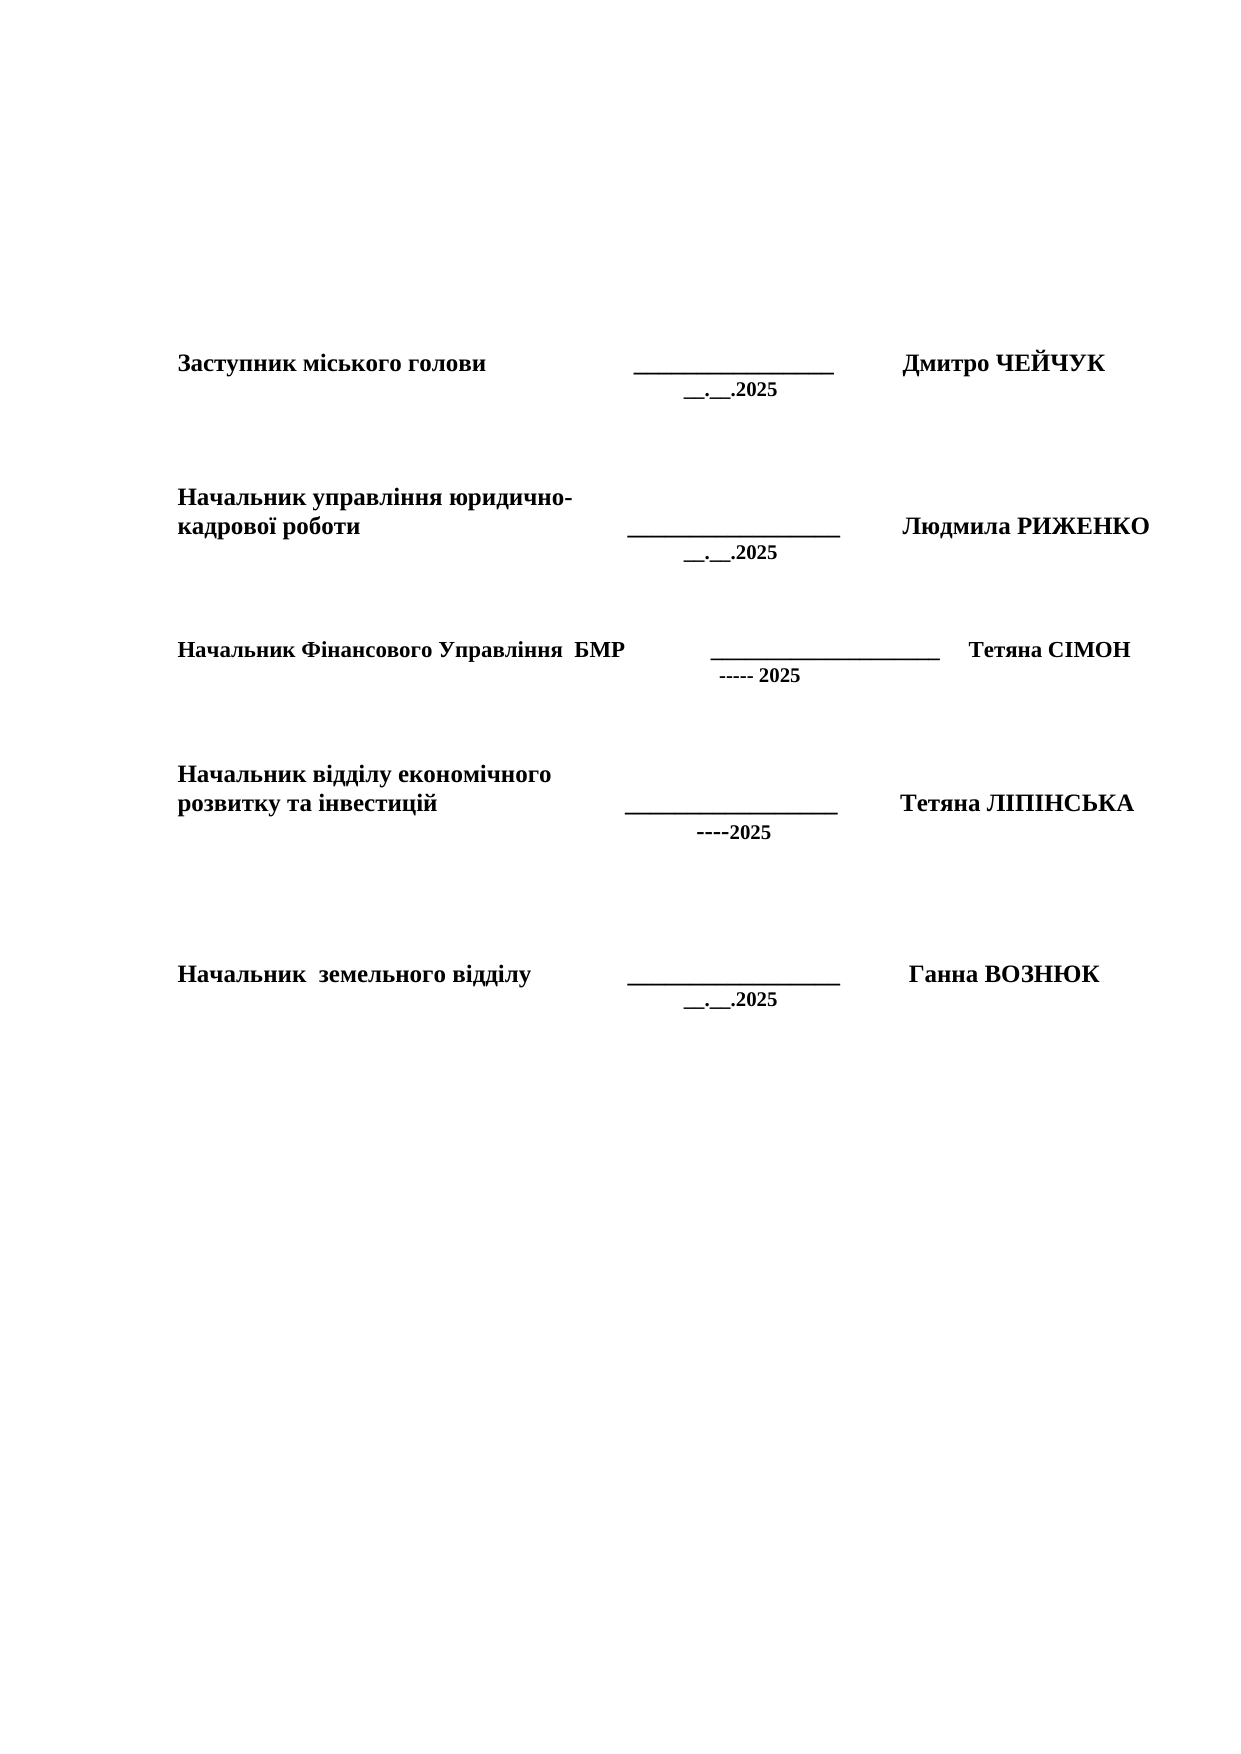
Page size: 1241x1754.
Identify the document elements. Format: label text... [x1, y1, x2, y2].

text кадрової роботи _________________ Людмила РИЖЕНКО [177, 511, 1181, 540]
text ----2025 [177, 816, 1181, 845]
text Начальник Фінансового Управління БМР ____________________ Тетяна СІМОН [177, 636, 1181, 663]
text Начальник відділу економічного [177, 759, 1181, 788]
text __.__.2025 [177, 377, 1181, 401]
text розвитку та інвестицій _________________ Тетяна ЛІПІНСЬКА [177, 788, 1181, 816]
text Начальник управління юридично- [177, 454, 1181, 511]
text Начальник земельного відділу _________________ Ганна ВОЗНЮК [177, 959, 1181, 987]
text Заступник міського голови ________________ Дмитро ЧЕЙЧУК [177, 348, 1181, 377]
text __.__.2025 [177, 987, 1181, 1011]
text ----- 2025 [177, 663, 1181, 687]
text __.__.2025 [177, 540, 1181, 564]
